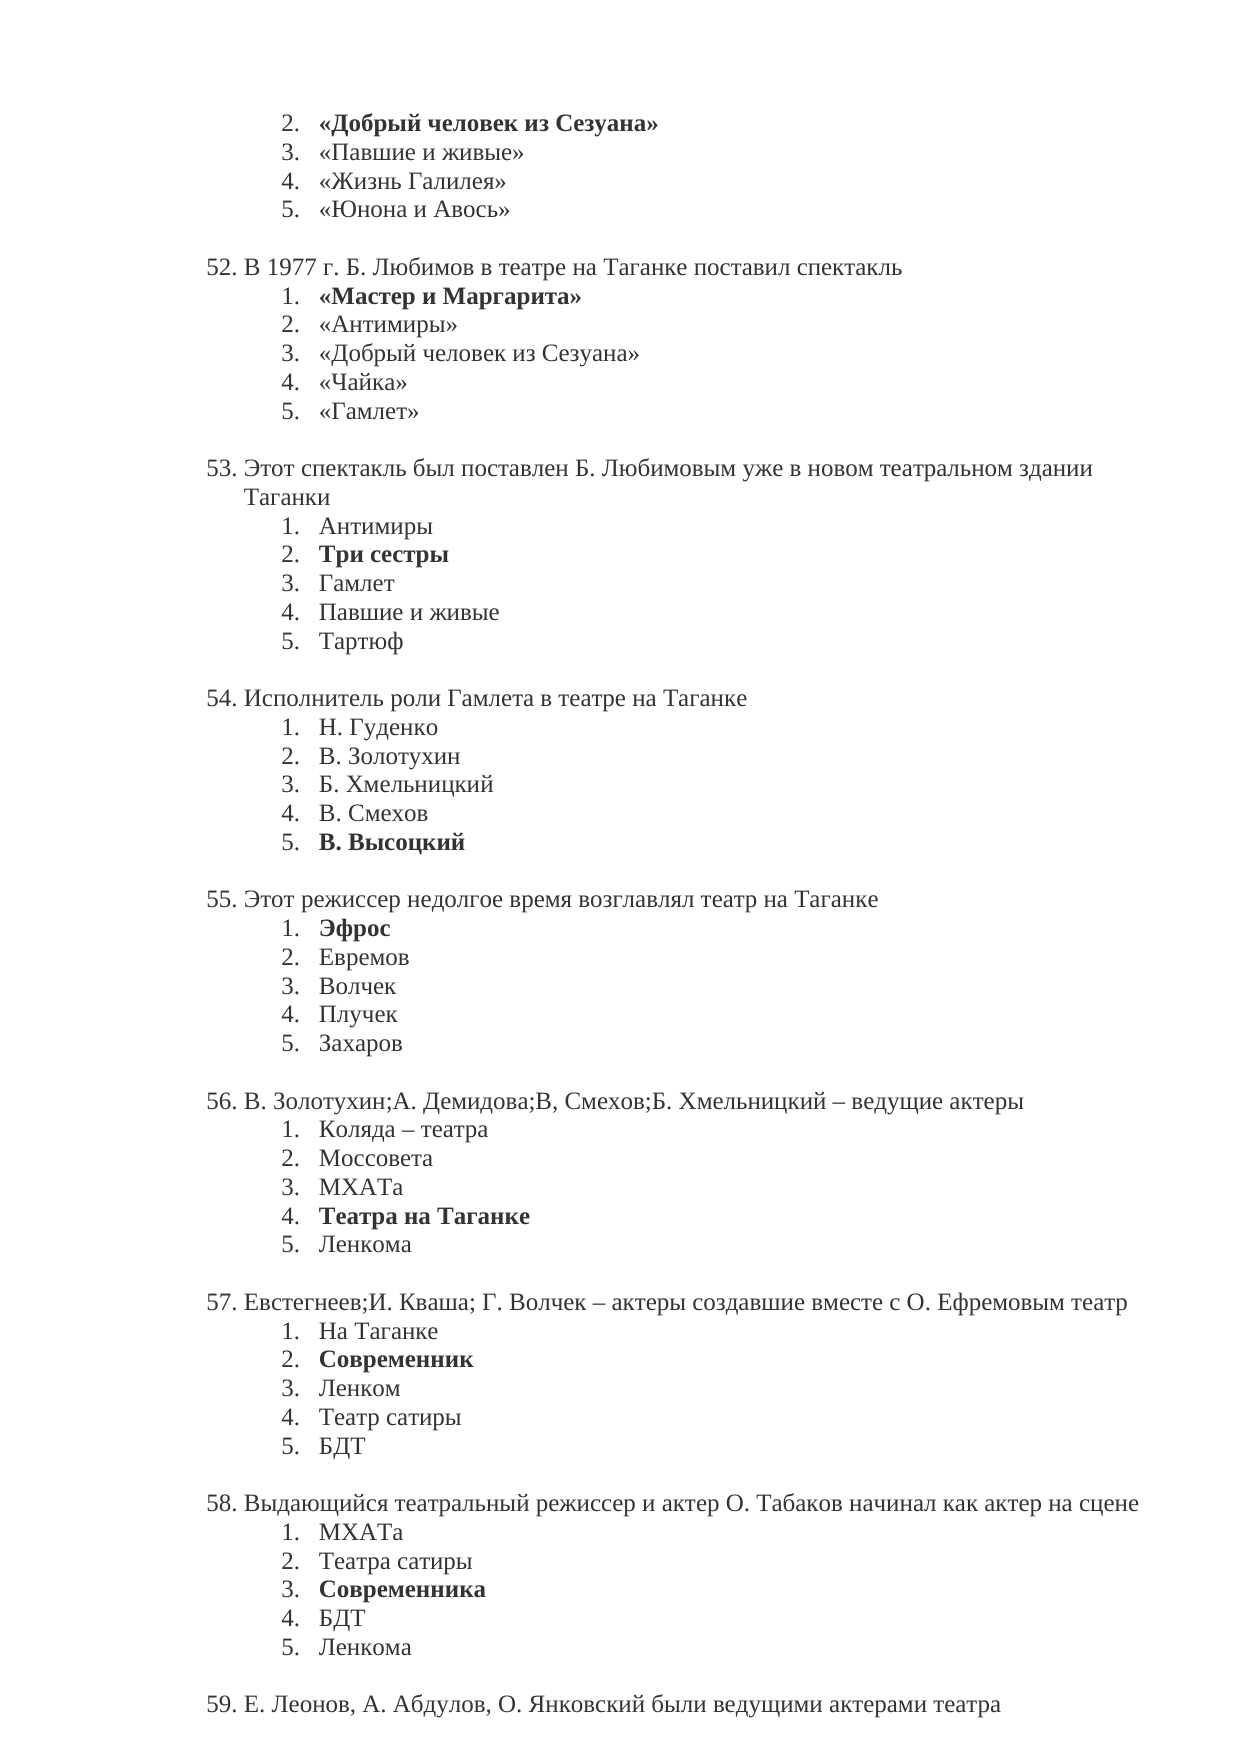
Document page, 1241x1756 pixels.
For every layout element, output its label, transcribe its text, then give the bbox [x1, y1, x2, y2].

list «Добрый человек из Сезуана» [281, 338, 1161, 367]
list Евстегнеев;И. Кваша; Г. Волчек – актеры создавшие вместе с О. Ефремовым театр [206, 1287, 1161, 1316]
list Современника [281, 1574, 1161, 1603]
list «Гамлет» [281, 396, 1161, 424]
list Эфрос [281, 913, 1161, 942]
list «Юнона и Авось» [281, 194, 1161, 223]
list МХАТа [281, 1517, 1161, 1546]
list «Добрый человек из Сезуана» [281, 108, 1161, 137]
list Гамлет [281, 568, 1161, 597]
list В. Золотухин [281, 741, 1161, 769]
list Моссовета [281, 1143, 1161, 1172]
list В. Смехов [281, 798, 1161, 827]
list Б. Хмельницкий [281, 769, 1161, 798]
list Плучек [281, 999, 1161, 1028]
list Выдающийся театральный режиссер и актер О. Табаков начинал как актер на сцене [206, 1488, 1161, 1517]
list Тартюф [281, 626, 1161, 654]
list Театр сатиры [281, 1402, 1161, 1431]
list Волчек [281, 971, 1161, 999]
list Современник [281, 1344, 1161, 1373]
list Театра на Таганке [281, 1201, 1161, 1229]
list «Антимиры» [281, 309, 1161, 338]
list БДТ [281, 1431, 1161, 1459]
list МХАТа [281, 1172, 1161, 1201]
list Этот режиссер недолгое время возглавлял театр на Таганке [206, 884, 1161, 913]
list «Мастер и Маргарита» [281, 281, 1161, 309]
list Исполнитель роли Гамлета в театре на Таганке [206, 683, 1161, 712]
list В. Высоцкий [281, 827, 1161, 856]
list «Чайка» [281, 367, 1161, 396]
list Евремов [281, 942, 1161, 971]
list В 1977 г. Б. Любимов в театре на Таганке поставил спектакль [206, 252, 1161, 281]
list На Таганке [281, 1316, 1161, 1344]
list «Павшие и живые» [281, 137, 1161, 166]
list Этот спектакль был поставлен Б. Любимовым уже в новом театральном здании Таганки [206, 453, 1161, 511]
list Ленкома [281, 1632, 1161, 1661]
list В. Золотухин;А. Демидова;В, Смехов;Б. Хмельницкий – ведущие актеры [206, 1086, 1161, 1114]
list Ленкома [281, 1229, 1161, 1258]
list Е. Леонов, А. Абдулов, О. Янковский были ведущими актерами театра [206, 1689, 1161, 1718]
list Ленком [281, 1373, 1161, 1402]
list Н. Гуденко [281, 712, 1161, 741]
list «Жизнь Галилея» [281, 166, 1161, 194]
list Антимиры [281, 511, 1161, 539]
list Театра сатиры [281, 1546, 1161, 1574]
list Три сестры [281, 539, 1161, 568]
list Коляда – театра [281, 1114, 1161, 1143]
list Захаров [281, 1028, 1161, 1057]
list БДТ [281, 1603, 1161, 1632]
list Павшие и живые [281, 597, 1161, 626]
